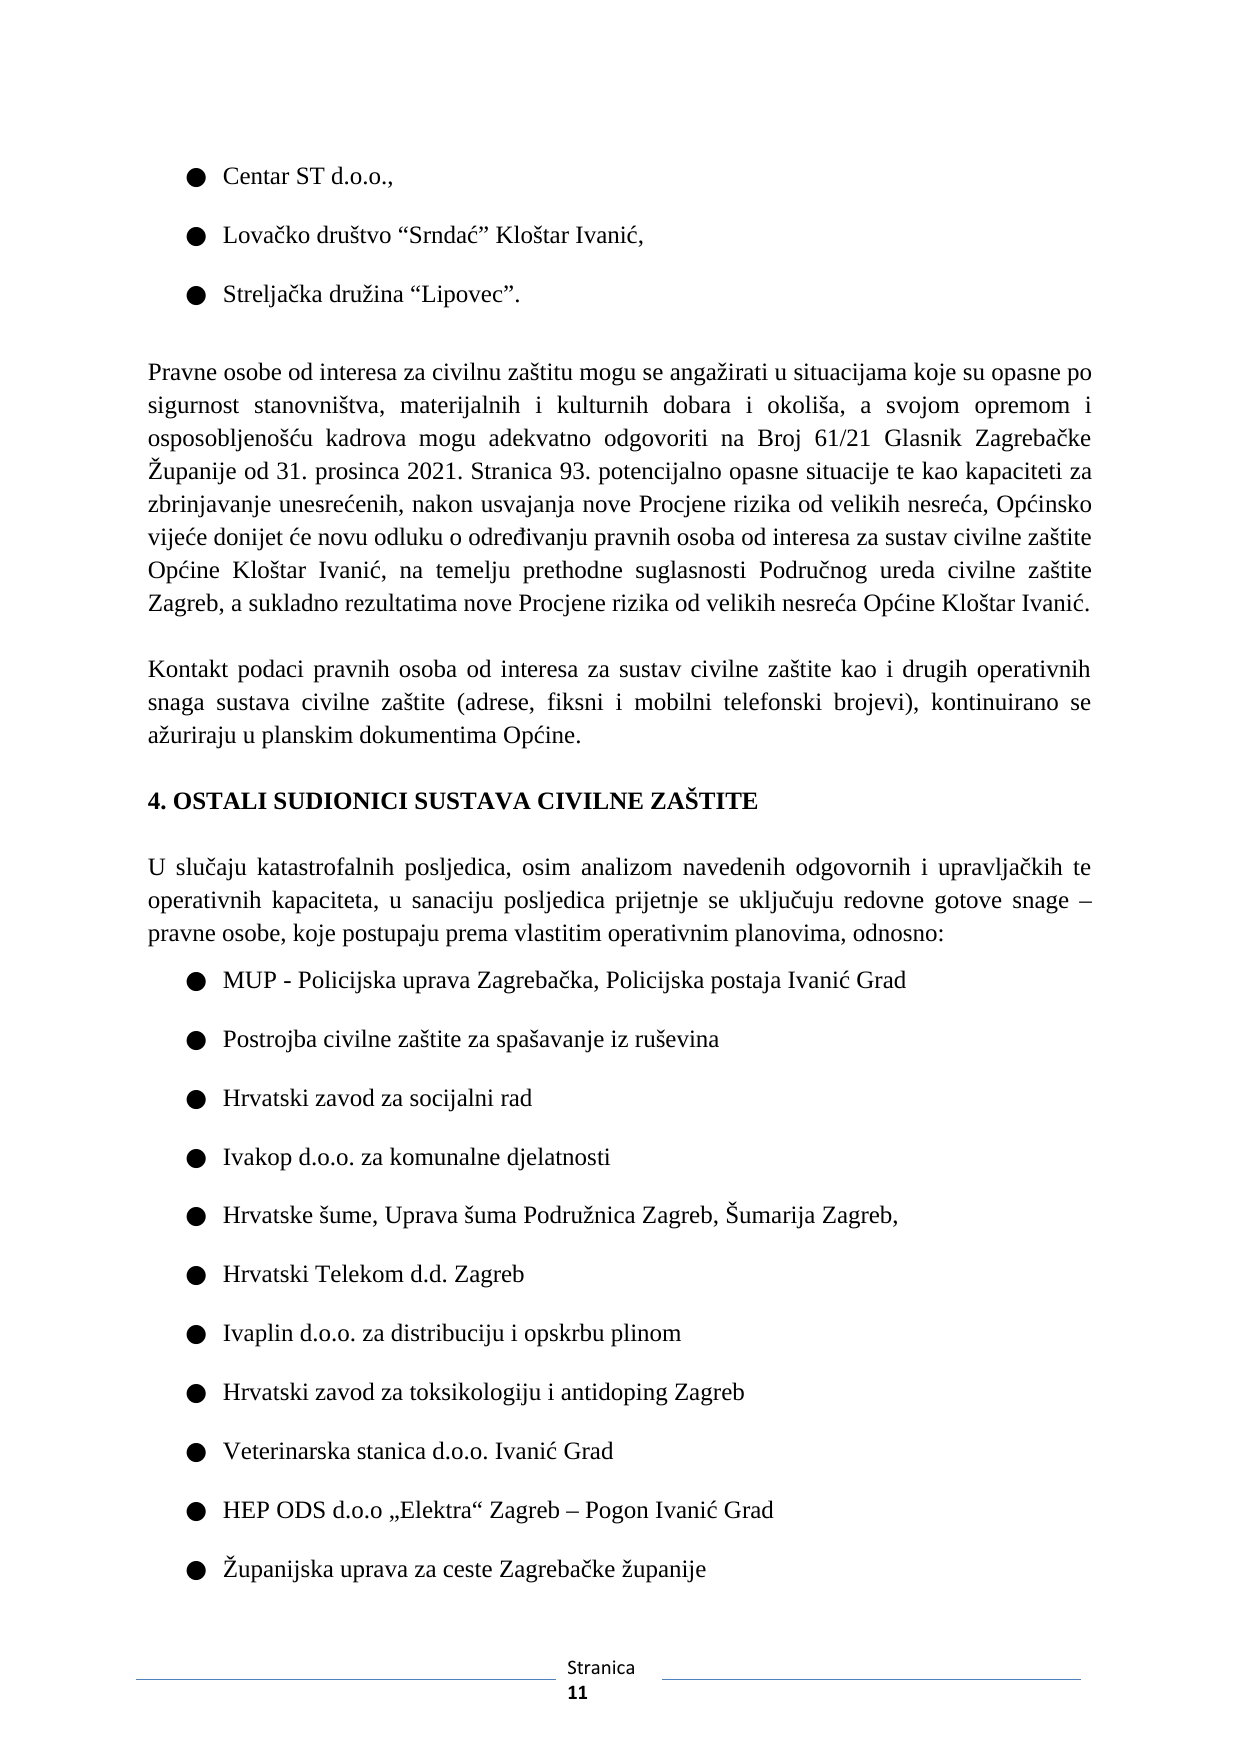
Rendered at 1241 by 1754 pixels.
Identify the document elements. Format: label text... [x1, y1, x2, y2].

list Ivakop d.o.o. za komunalne djelatnosti [185, 1128, 1093, 1179]
list Ivaplin d.o.o. za distribuciju i opskrbu plinom [185, 1305, 1093, 1356]
list Postrojba civilne zaštite za spašavanje iz ruševina [185, 1010, 1093, 1062]
list MUP - Policijska uprava Zagrebačka, Policijska postaja Ivanić Grad [185, 952, 1093, 1003]
list Streljačka družina “Lipovec”. [185, 265, 1093, 317]
text Pravne osobe od interesa za civilnu zaštitu mogu se angažirati u situacijama koje su opasne po sigurnost stanovništva, materijalnih i kulturnih dobara i okoliša, a svojom opremom i osposobljenošću kadrova mogu adekvatno odgovoriti na Broj 61/21 Glasnik Zagrebačke Županije od 31. prosinca 2021. Stranica 93. potencijalno opasne situacije te kao kapaciteti za zbrinjavanje unesrećenih, nakon usvajanja nove Procjene rizika od velikih nesreća, Općinsko vijeće donijet će novu odluku o određivanju pravnih osoba od interesa za sustav civilne zaštite Općine Kloštar Ivanić, na temelju prethodne suglasnosti Područnog ureda civilne zaštite Zagreb, a sukladno rezultatima nove Procjene rizika od velikih nesreća Općine Kloštar Ivanić. [148, 357, 1093, 617]
list Centar ST d.o.o., [185, 148, 1093, 199]
list Veterinarska stanica d.o.o. Ivanić Grad [185, 1422, 1093, 1474]
list Hrvatski zavod za toksikologiju i antidoping Zagreb [185, 1363, 1093, 1415]
list HEP ODS d.o.o „Elektra“ Zagreb – Pogon Ivanić Grad [185, 1481, 1093, 1532]
text U slučaju katastrofalnih posljedica, osim analizom navedenih odgovornih i upravljačkih te operativnih kapaciteta, u sanaciju posljedica prijetnje se uključuju redovne gotove snage – pravne osobe, koje postupaju prema vlastitim operativnim planovima, odnosno: [148, 852, 1093, 947]
list Hrvatski Telekom d.d. Zagreb [185, 1246, 1093, 1297]
list Hrvatske šume, Uprava šuma Podružnica Zagreb, Šumarija Zagreb, [185, 1187, 1093, 1238]
list Hrvatski zavod za socijalni rad [185, 1069, 1093, 1121]
list Županijska uprava za ceste Zagrebačke županije [185, 1540, 1093, 1591]
subtitle 4. OSTALI SUDIONICI SUSTAVA CIVILNE ZAŠTITE [148, 786, 1093, 815]
text Kontakt podaci pravnih osoba od interesa za sustav civilne zaštite kao i drugih operativnih snaga sustava civilne zaštite (adrese, fiksni i mobilni telefonski brojevi), kontinuirano se ažuriraju u planskim dokumentima Općine. [148, 654, 1093, 749]
list Lovačko društvo “Srndać” Kloštar Ivanić, [185, 206, 1093, 258]
